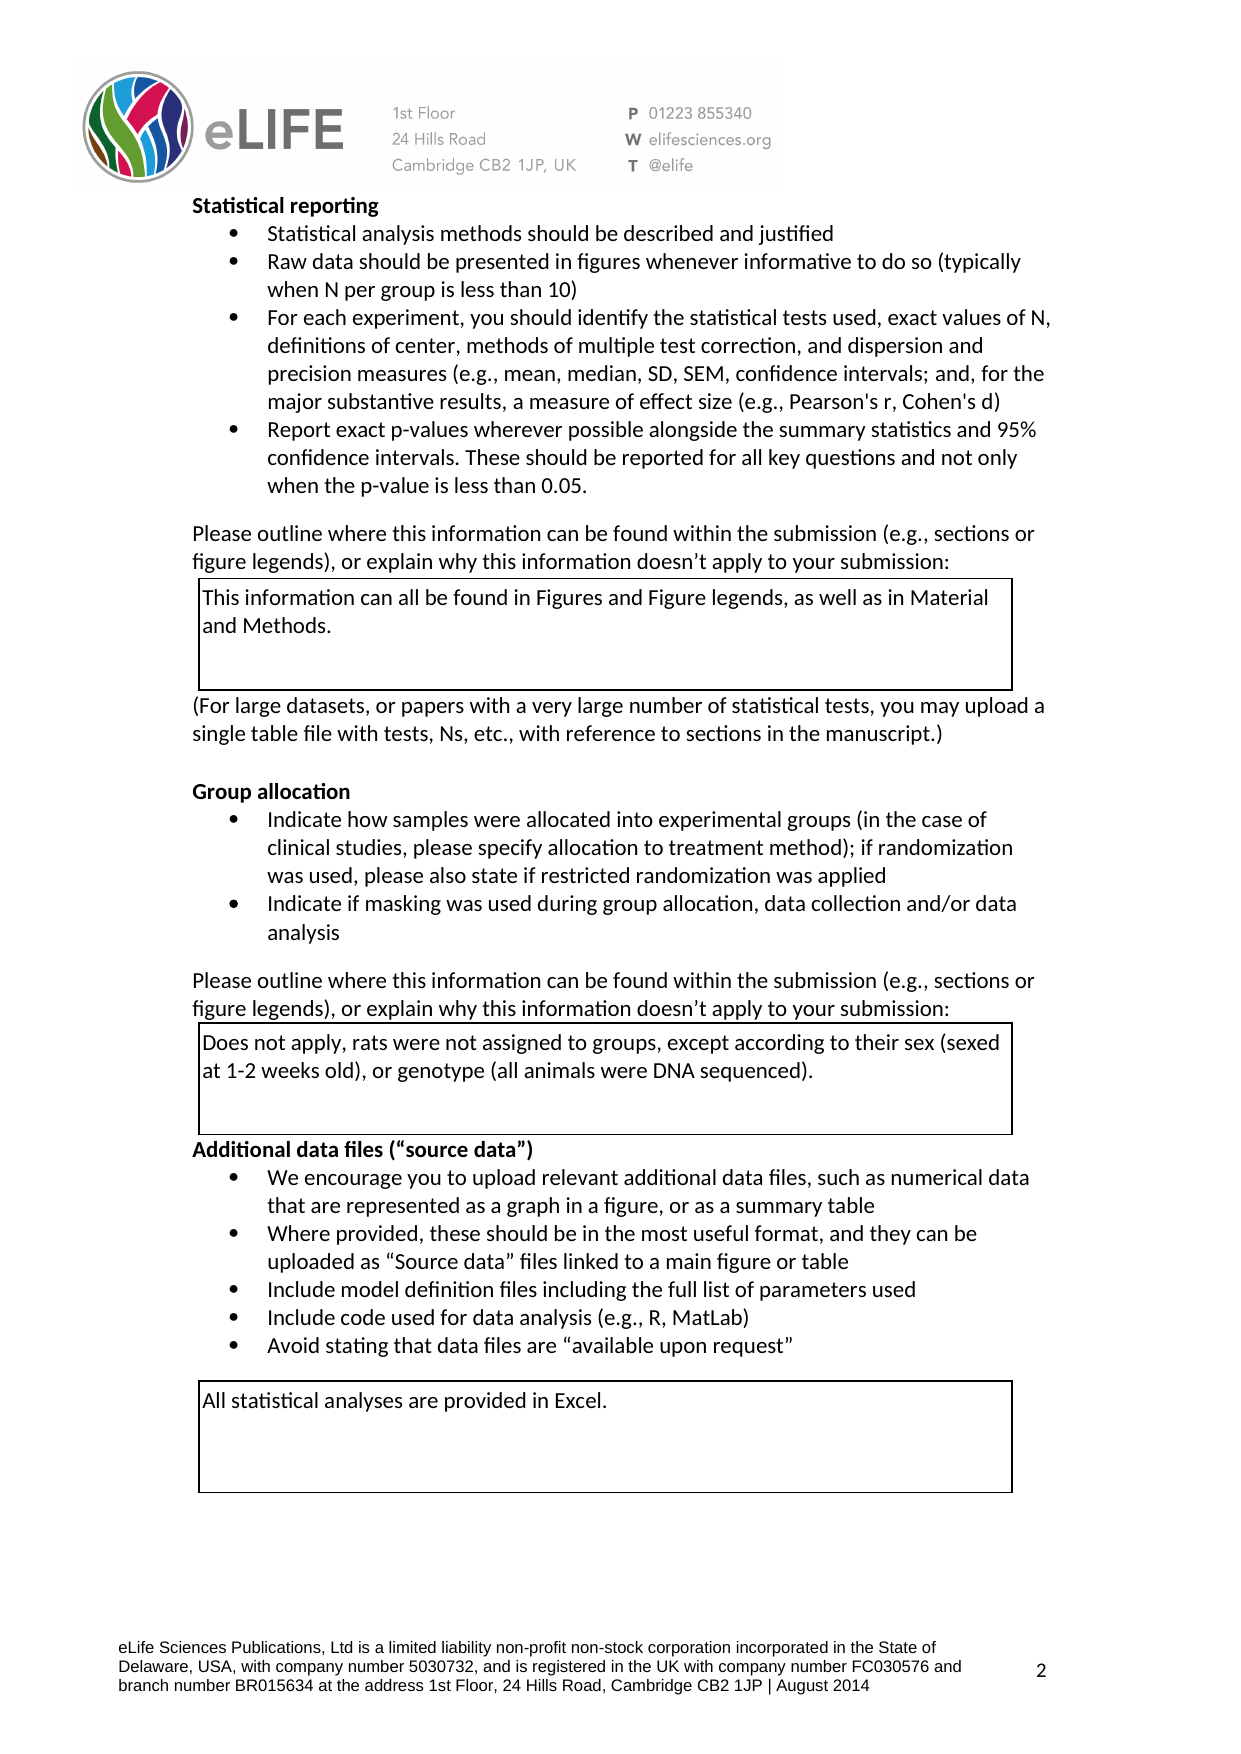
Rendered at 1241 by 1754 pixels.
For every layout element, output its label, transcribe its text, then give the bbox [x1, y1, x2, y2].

text Does not apply, rats were not assigned to groups, except according to their sex (sexed at 1-2 weeks old), or genotype (all animals were DNA sequenced). [200, 1026, 1011, 1086]
list Include model definition files including the full list of parameters used [229, 1276, 1053, 1303]
text Group allocation [192, 777, 1053, 806]
list Statistical analysis methods should be described and justified [229, 219, 1053, 247]
picture [73, 59, 784, 191]
list Indicate if masking was used during group allocation, data collection and/or data analysis [229, 889, 1053, 946]
list Avoid stating that data files are “available upon request” [229, 1332, 1053, 1359]
text All statistical analyses are provided in Excel. [200, 1384, 1011, 1416]
list Raw data should be presented in figures whenever informative to do so (typically when N per group is less than 10) [229, 247, 1053, 303]
list For each experiment, you should identify the statistical tests used, exact values of N, definitions of center, methods of multiple test correction, and dispersion and precision measures (e.g., mean, median, SD, SEM, confidence intervals; and, for the major substantive results, a measure of effect size (e.g., Pearson's r, Cohen's d) [229, 303, 1053, 415]
list Include code used for data analysis (e.g., R, MatLab) [229, 1303, 1053, 1332]
text This information can all be found in Figures and Figure legends, as well as in Material and Methods. [200, 581, 1011, 641]
list Where provided, these should be in the most useful format, and they can be uploaded as “Source data” files linked to a main figure or table [229, 1219, 1053, 1276]
list We encourage you to upload relevant additional data files, such as numerical data that are represented as a graph in a figure, or as a summary table [229, 1163, 1053, 1219]
text (For large datasets, or papers with a very large number of statistical tests, you may upload a single table file with tests, Ns, etc., with reference to sections in the manuscript.) [192, 603, 1053, 747]
text Statistical reporting [192, 191, 1053, 219]
list Indicate how samples were allocated into experimental groups (in the case of clinical studies, please specify allocation to treatment method); if randomization was used, please also state if restricted randomization was applied [229, 806, 1053, 889]
list Report exact p-values wherever possible alongside the summary statistics and 95% confidence intervals. These should be reported for all key questions and not only when the p-value is less than 0.05. [229, 415, 1053, 499]
text Additional data files (“source data”) [192, 1052, 1053, 1163]
